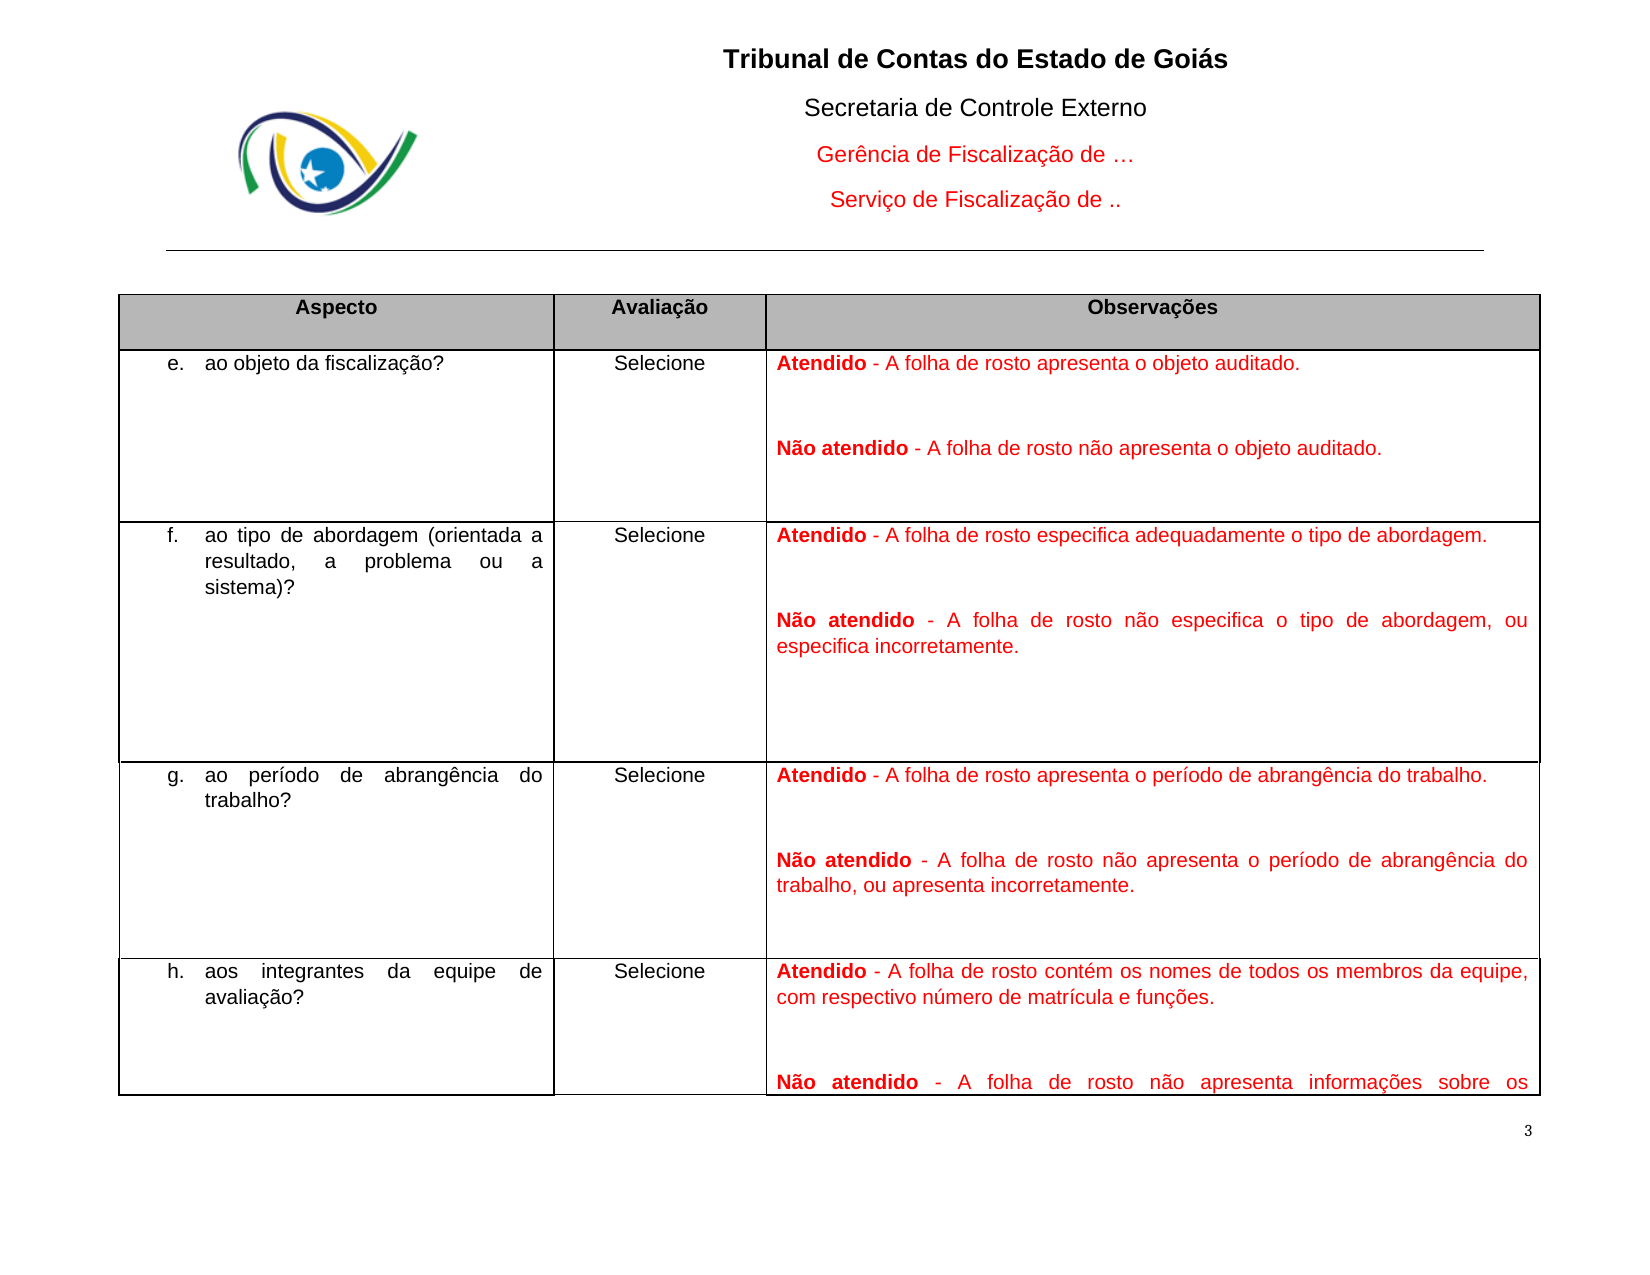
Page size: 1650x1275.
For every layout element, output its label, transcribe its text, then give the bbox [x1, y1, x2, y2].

table_cell Atendido - A folha de rosto apresenta o objeto auditado. Não atendido - A folha de rosto não apresenta o objeto auditado. [767, 351, 1539, 521]
table_cell ao período de abrangência do trabalho? [120, 762, 553, 958]
table_cell [555, 959, 766, 1094]
table_cell ao tipo de abordagem (orientada a resultado, a problema ou a sistema)? [120, 523, 553, 761]
table_cell Atendido - A folha de rosto apresenta o período de abrangência do trabalho. Não atendido - A folha de rosto não apresenta o período de abrangência do trabalho, ou apresenta incorretamente. [767, 761, 1539, 958]
table_cell [555, 351, 766, 521]
table_cell [554, 763, 766, 958]
picture [231, 104, 423, 223]
table_header Observações [767, 295, 1539, 349]
table_header Aspecto [120, 295, 553, 349]
table_cell [555, 522, 766, 761]
table_cell ao objeto da fiscalização? [120, 351, 553, 521]
table_header Avaliação [555, 295, 765, 349]
table_cell aos integrantes da equipe de avaliação? [120, 959, 553, 1094]
table_cell Atendido - A folha de rosto especifica adequadamente o tipo de abordagem. Não atendido - A folha de rosto não especifica o tipo de abordagem, ou especifica incorretamente. [767, 523, 1539, 761]
